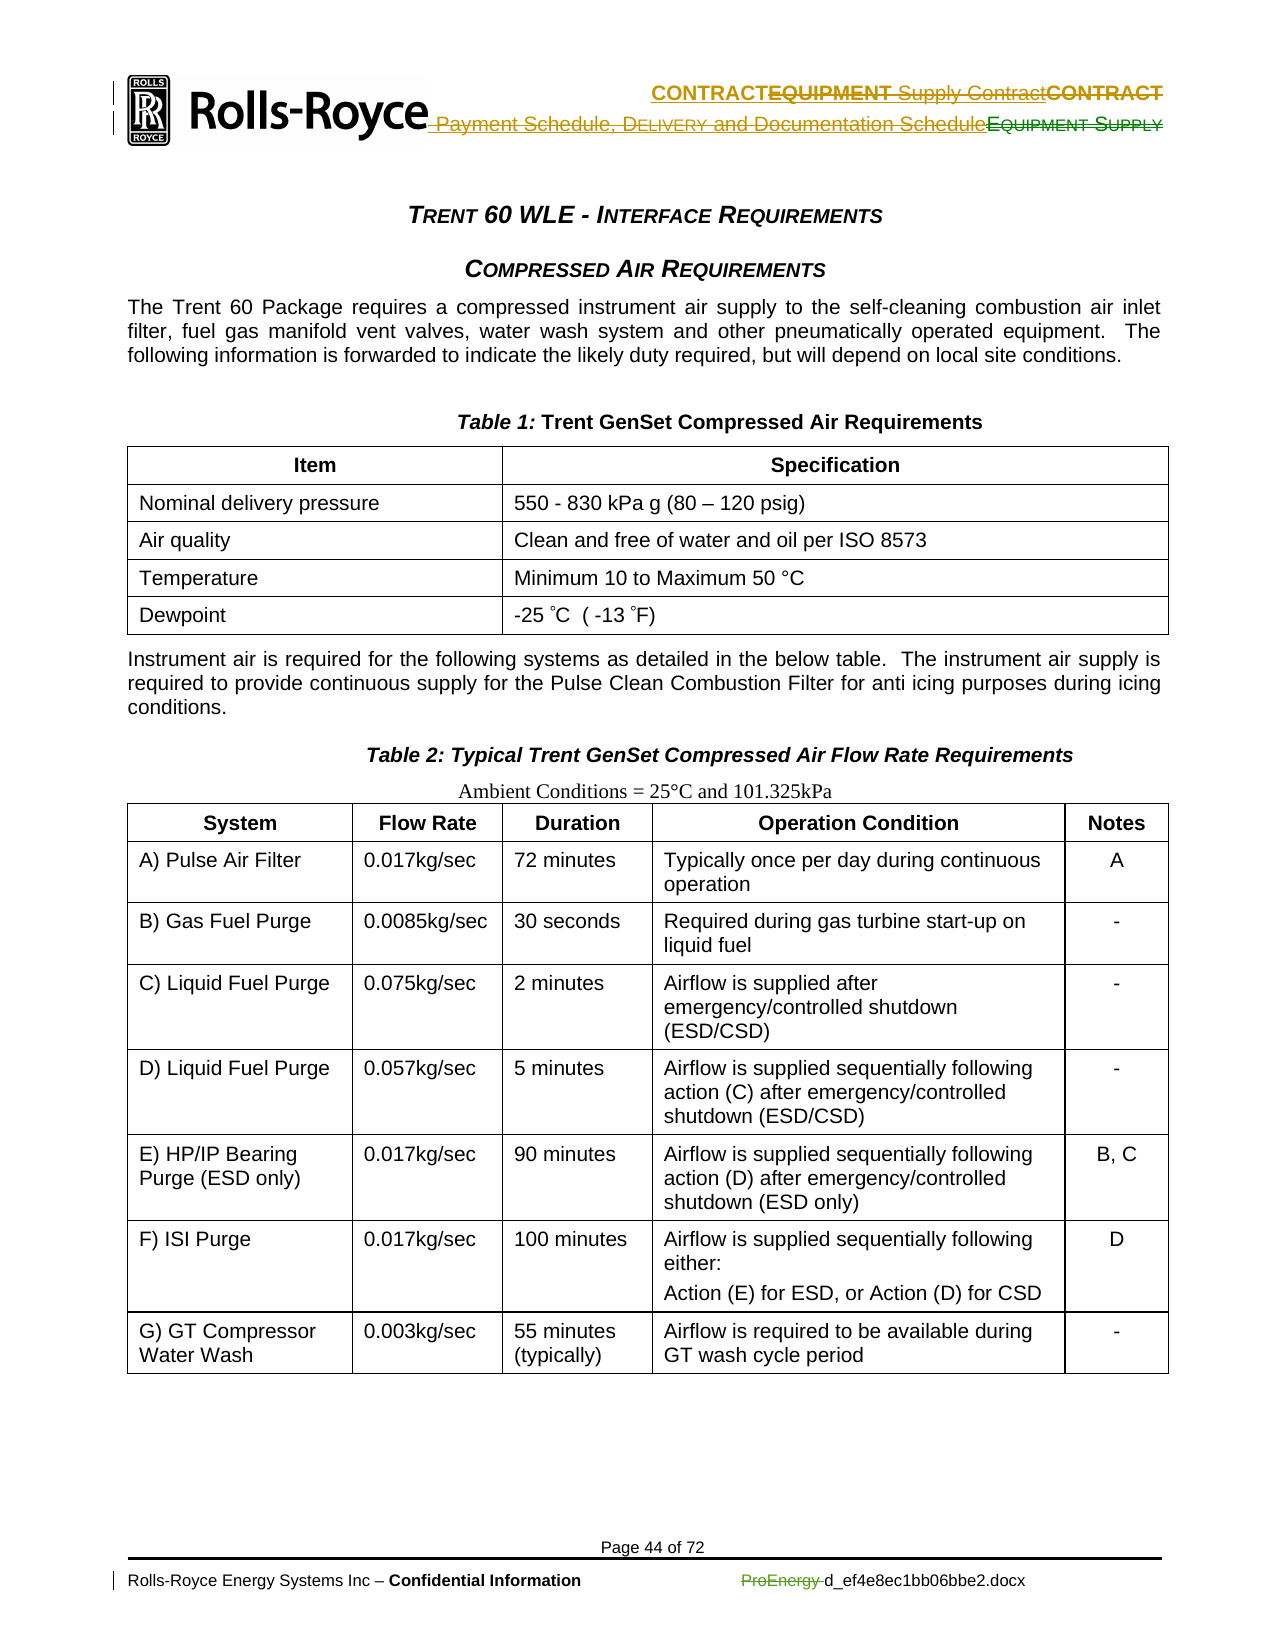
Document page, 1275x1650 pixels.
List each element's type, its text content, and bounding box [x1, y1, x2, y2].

table_cell 0.075kg/sec [353, 965, 502, 1049]
table_cell 2 minutes [503, 965, 652, 1049]
table_cell 0.0085kg/sec [353, 903, 502, 963]
text Instrument air is required for the following systems as detailed in the below table. The instrument air supply is required to provide continuous supply for the Pulse Clean Combustion Filter for anti icing purposes during icing conditions. [127, 647, 1162, 719]
table_cell D [1066, 1221, 1168, 1311]
text Ambient Conditions = 25°C and 101.325kPa [127, 779, 1162, 803]
table_cell 90 minutes [503, 1135, 652, 1220]
subtitle Compressed Air Requirements [127, 254, 1162, 282]
table_header Duration [503, 804, 652, 841]
text Table 1: Trent GenSet Compressed Air Requirements [277, 409, 1162, 433]
table_cell 30 seconds [503, 903, 652, 963]
table_cell 0.057kg/sec [353, 1050, 502, 1134]
table_header Operation Condition [653, 804, 1064, 841]
table_cell 100 minutes [503, 1221, 652, 1311]
table_cell Airflow is supplied after emergency/controlled shutdown (ESD/CSD) [653, 965, 1064, 1049]
table_cell 550 - 830 kPa g (80 – 120 psig) [503, 485, 1168, 521]
table_cell 72 minutes [503, 842, 652, 902]
table_header Item [128, 447, 502, 483]
table_cell - [1066, 965, 1168, 1049]
table_cell B, C [1066, 1135, 1168, 1220]
picture [127, 75, 428, 146]
table_cell Typically once per day during continuous operation [653, 842, 1064, 902]
text The Trent 60 Package requires a compressed instrument air supply to the self-cleaning combustion air inlet filter, fuel gas manifold vent valves, water wash system and other pneumatically operated equipment. The following information is forwarded to indicate the likely duty required, but will depend on local site conditions. [127, 295, 1162, 367]
table_cell - [1066, 1313, 1168, 1373]
table_cell G) GT Compressor Water Wash [128, 1313, 352, 1373]
table_header Notes [1066, 804, 1168, 841]
table_cell Clean and free of water and oil per ISO 8573 [503, 522, 1168, 558]
table_cell Airflow is supplied sequentially following action (D) after emergency/controlled shutdown (ESD only) [653, 1135, 1064, 1220]
table_cell Temperature [128, 560, 502, 596]
table_cell Minimum 10 to Maximum 50 °C [503, 560, 1168, 596]
table_cell 0.017kg/sec [353, 842, 502, 902]
table_cell 0.017kg/sec [353, 1221, 502, 1311]
table_header Specification [503, 447, 1168, 483]
table_cell Required during gas turbine start-up on liquid fuel [653, 903, 1064, 963]
subtitle Trent 60 WLE - Interface Requirements [127, 200, 1162, 229]
text Table 2: Typical Trent GenSet Compressed Air Flow Rate Requirements [277, 743, 1162, 767]
table_header Flow Rate [353, 804, 502, 841]
table_cell B) Gas Fuel Purge [128, 903, 352, 963]
table_cell A [1066, 842, 1168, 902]
table_cell Air quality [128, 522, 502, 558]
table_cell Dewpoint [128, 597, 502, 634]
table_header System [128, 804, 352, 841]
table_cell 5 minutes [503, 1050, 652, 1134]
table_cell Airflow is supplied sequentially following action (C) after emergency/controlled shutdown (ESD/CSD) [653, 1050, 1064, 1134]
table_cell - [1066, 1050, 1168, 1134]
table_cell - [1066, 903, 1168, 963]
table_cell Nominal delivery pressure [128, 485, 502, 521]
table_cell 55 minutes (typically) [503, 1313, 652, 1373]
table_cell -25 C ( -13 F) [503, 597, 1168, 634]
table_cell 0.017kg/sec [353, 1135, 502, 1220]
table_cell 0.003kg/sec [353, 1313, 502, 1373]
table_cell Airflow is supplied sequentially following either: Action (E) for ESD, or Action (D) for CSD [653, 1221, 1064, 1311]
table_cell C) Liquid Fuel Purge [128, 965, 352, 1049]
table_cell D) Liquid Fuel Purge [128, 1050, 352, 1134]
table_cell F) ISI Purge [128, 1221, 352, 1311]
table_cell Airflow is required to be available during GT wash cycle period [653, 1313, 1064, 1373]
table_cell E) HP/IP Bearing Purge (ESD only) [128, 1135, 352, 1220]
table_cell A) Pulse Air Filter [128, 842, 352, 902]
